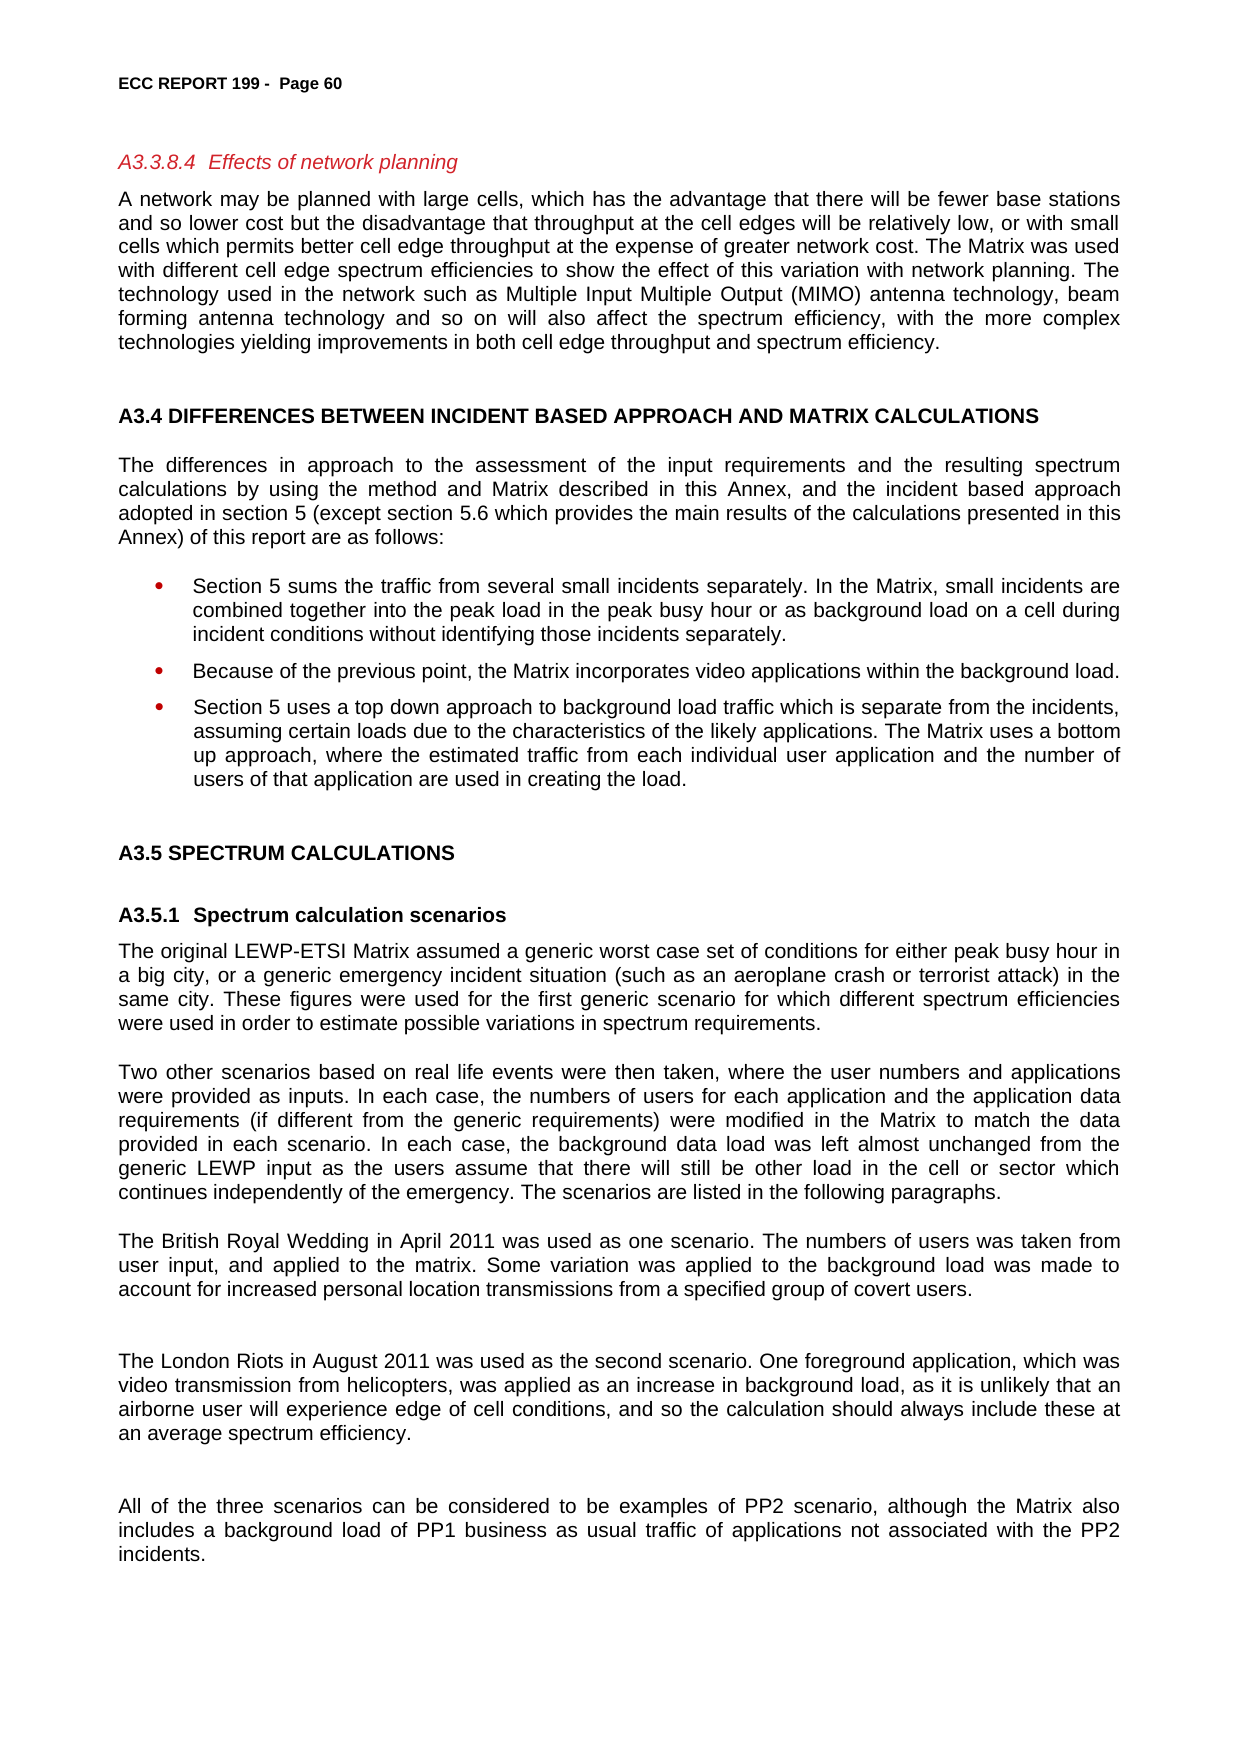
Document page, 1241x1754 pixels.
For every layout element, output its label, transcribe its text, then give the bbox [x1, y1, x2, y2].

text The London Riots in August 2011 was used as the second scenario. One foreground application, which was video transmission from helicopters, was applied as an increase in background load, as it is unlikely that an airborne user will experience edge of cell conditions, and so the calculation should always include these at an average spectrum efficiency. [118, 1349, 1122, 1445]
text All of the three scenarios can be considered to be examples of PP2 scenario, although the Matrix also includes a background load of PP1 business as usual traffic of applications not associated with the PP2 incidents. [118, 1494, 1122, 1566]
subtitle Spectrum calculation scenarios [118, 902, 1122, 926]
list Section 5 uses a top down approach to background load traffic which is separate from the incidents, assuming certain loads due to the characteristics of the likely applications. The Matrix uses a bottom up approach, where the estimated traffic from each individual user application and the number of users of that application are used in creating the load. [156, 695, 1122, 791]
text The differences in approach to the assessment of the input requirements and the resulting spectrum calculations by using the method and Matrix described in this Annex, and the incident based approach adopted in section 5 (except section 5.6 which provides the main results of the calculations presented in this Annex) of this report are as follows: [118, 453, 1122, 549]
subtitle Differences between incident based approach and matrix calculations [118, 404, 1122, 428]
text The British Royal Wedding in April 2011 was used as one scenario. The numbers of users was taken from user input, and applied to the matrix. Some variation was applied to the background load was made to account for increased personal location transmissions from a specified group of covert users. [118, 1228, 1122, 1300]
list Section 5 sums the traffic from several small incidents separately. In the Matrix, small incidents are combined together into the peak load in the peak busy hour or as background load on a cell during incident conditions without identifying those incidents separately. [155, 574, 1122, 646]
text A network may be planned with large cells, which has the advantage that there will be fewer base stations and so lower cost but the disadvantage that throughput at the cell edges will be relatively low, or with small cells which permits better cell edge throughput at the expense of greater network cost. The Matrix was used with different cell edge spectrum efficiencies to show the effect of this variation with network planning. The technology used in the network such as Multiple Input Multiple Output (MIMO) antenna technology, beam forming antenna technology and so on will also affect the spectrum efficiency, with the more complex technologies yielding improvements in both cell edge throughput and spectrum efficiency. [118, 186, 1122, 354]
list Because of the previous point, the Matrix incorporates video applications within the background load. [155, 658, 1122, 682]
text The original LEWP-ETSI Matrix assumed a generic worst case set of conditions for either peak busy hour in a big city, or a generic emergency incident situation (such as an aeroplane crash or terrorist attack) in the same city. These figures were used for the first generic scenario for which different spectrum efficiencies were used in order to estimate possible variations in spectrum requirements. [118, 939, 1122, 1035]
subtitle Effects of network planning [118, 150, 1122, 174]
subtitle Spectrum calculations [118, 841, 1122, 865]
text Two other scenarios based on real life events were then taken, where the user numbers and applications were provided as inputs. In each case, the numbers of users for each application and the application data requirements (if different from the generic requirements) were modified in the Matrix to match the data provided in each scenario. In each case, the background data load was left almost unchanged from the generic LEWP input as the users assume that there will still be other load in the cell or sector which continues independently of the emergency. The scenarios are listed in the following paragraphs. [118, 1060, 1122, 1203]
